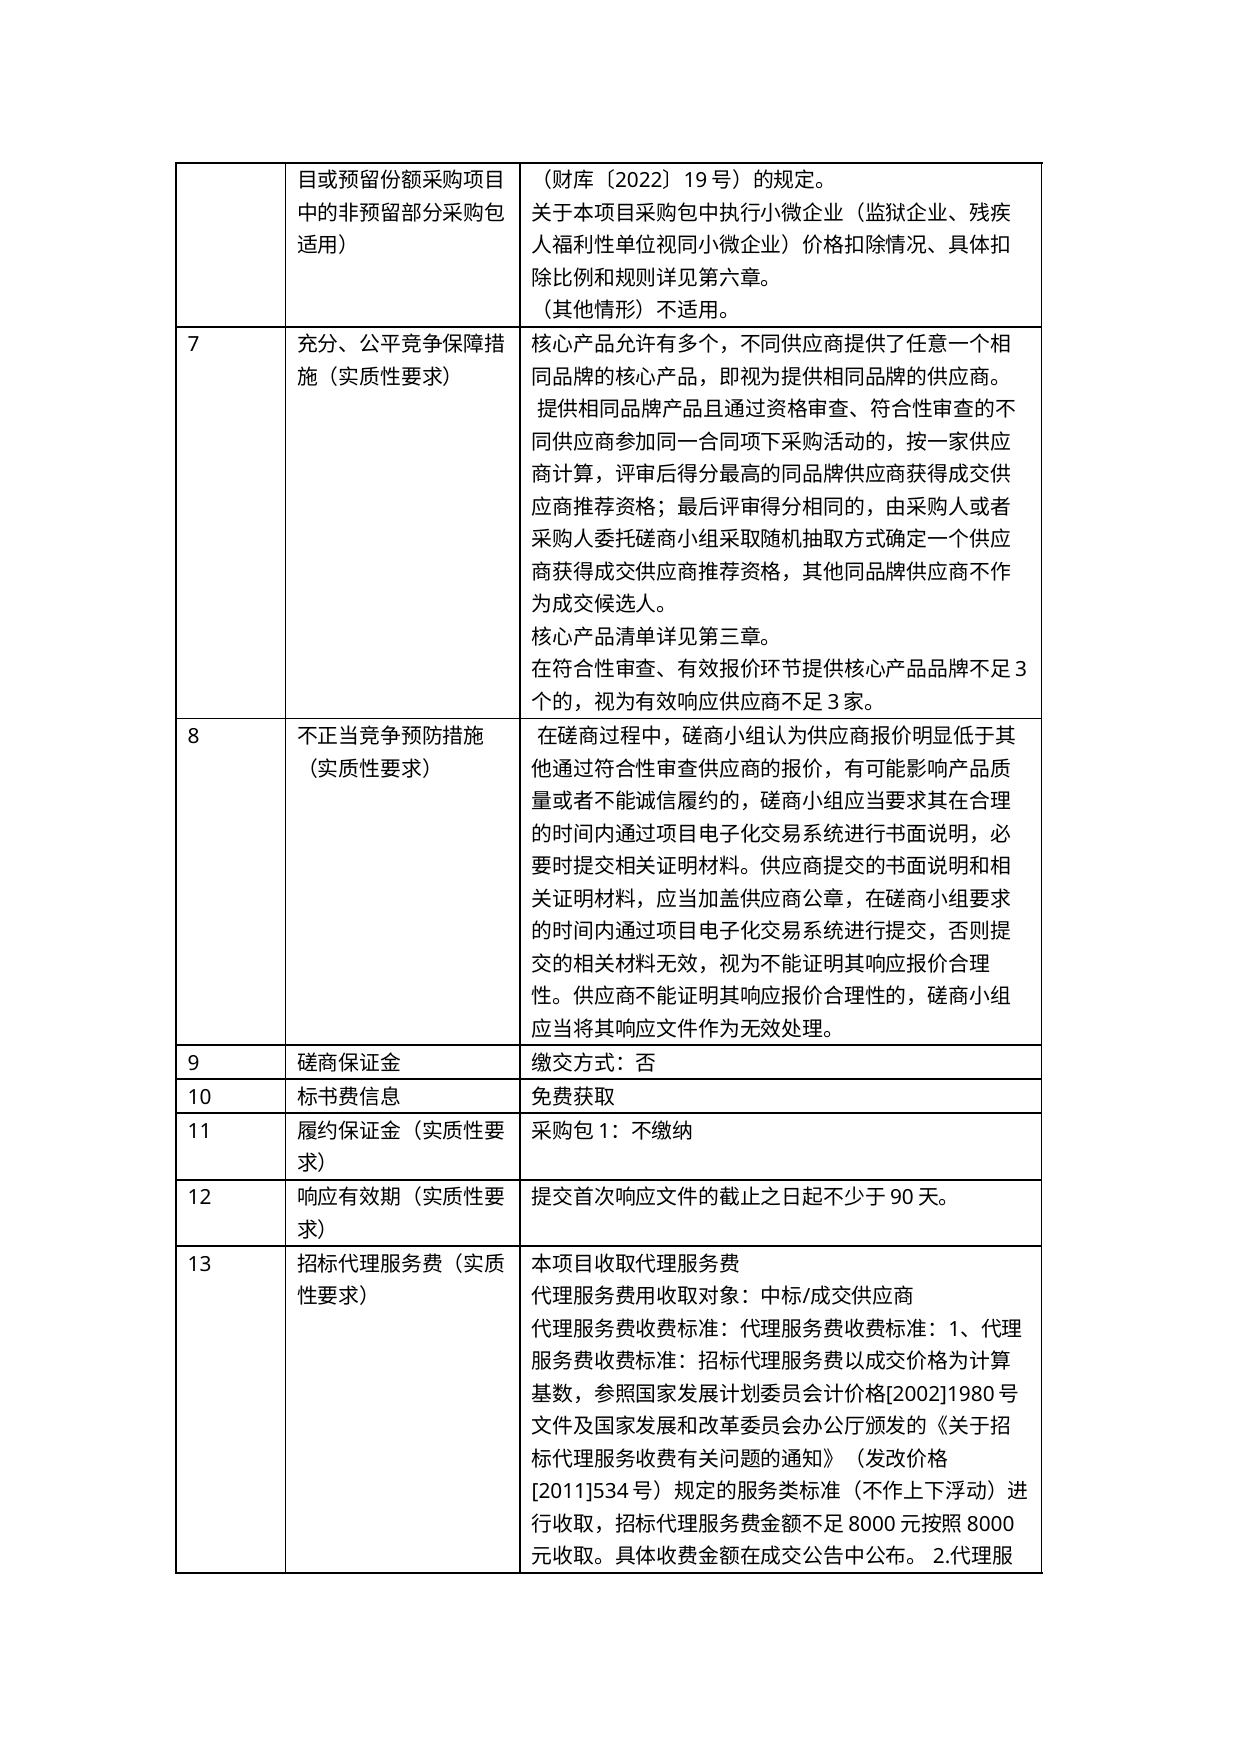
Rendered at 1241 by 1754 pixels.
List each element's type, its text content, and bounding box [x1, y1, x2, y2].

table_cell 7 [177, 328, 285, 718]
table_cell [521, 1247, 1041, 1572]
table_cell 磋商保证金 [286, 1046, 519, 1078]
table_cell 标书费信息 [286, 1080, 519, 1112]
table_cell 缴交方式：否 [521, 1046, 1041, 1078]
table_cell 充分、公平竞争保障措施（实质性要求） [286, 328, 519, 718]
table_cell 6 [177, 164, 285, 326]
table_cell 12 [177, 1181, 285, 1245]
table_cell 提交首次响应文件的截止之日起不少于90天。 [521, 1181, 1041, 1245]
table_cell 核心产品允许有多个，不同供应商提供了任意一个相同品牌的核心产品，即视为提供相同品牌的供应商。 提供相同品牌产品且通过资格审查、符合性审查的不同供应商参加同一合同项下采购活动的，按一家供应商计算，评审后得分最高的同品牌供应商获得成交供应商推荐资格；最后评审得分相同的，由采购人或者采购人委托磋商小组采取随机抽取方式确定一个供应商获得成交供应商推荐资格，其他同品牌供应商不作为成交候选人。 核心产品清单详见第三章。 在符合性审查、有效报价环节提供核心产品品牌不足3个的，视为有效响应供应商不足3家。 [521, 328, 1041, 718]
table_cell 免费获取 [521, 1080, 1041, 1112]
table_cell 8 [177, 719, 285, 1044]
table_cell 在磋商过程中，磋商小组认为供应商报价明显低于其他通过符合性审查供应商的报价，有可能影响产品质量或者不能诚信履约的，磋商小组应当要求其在合理的时间内通过项目电子化交易系统进行书面说明，必要时提交相关证明材料。供应商提交的书面说明和相关证明材料，应当加盖供应商公章，在磋商小组要求的时间内通过项目电子化交易系统进行提交，否则提交的相关材料无效，视为不能证明其响应报价合理性。供应商不能证明其响应报价合理性的，磋商小组应当将其响应文件作为无效处理。 [521, 719, 1041, 1044]
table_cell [286, 164, 519, 326]
table_cell 履约保证金（实质性要求） [286, 1114, 519, 1179]
table_cell 响应有效期（实质性要求） [286, 1181, 519, 1245]
table_cell 9 [177, 1046, 285, 1078]
table_cell 13 [177, 1247, 285, 1572]
table_cell 11 [177, 1114, 285, 1179]
table_cell 采购包1：不缴纳 [521, 1114, 1041, 1179]
table_cell 10 [177, 1080, 285, 1112]
table_cell 不正当竞争预防措施（实质性要求） [286, 719, 519, 1044]
table_cell 招标代理服务费（实质性要求） [286, 1247, 519, 1572]
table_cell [521, 164, 1041, 326]
